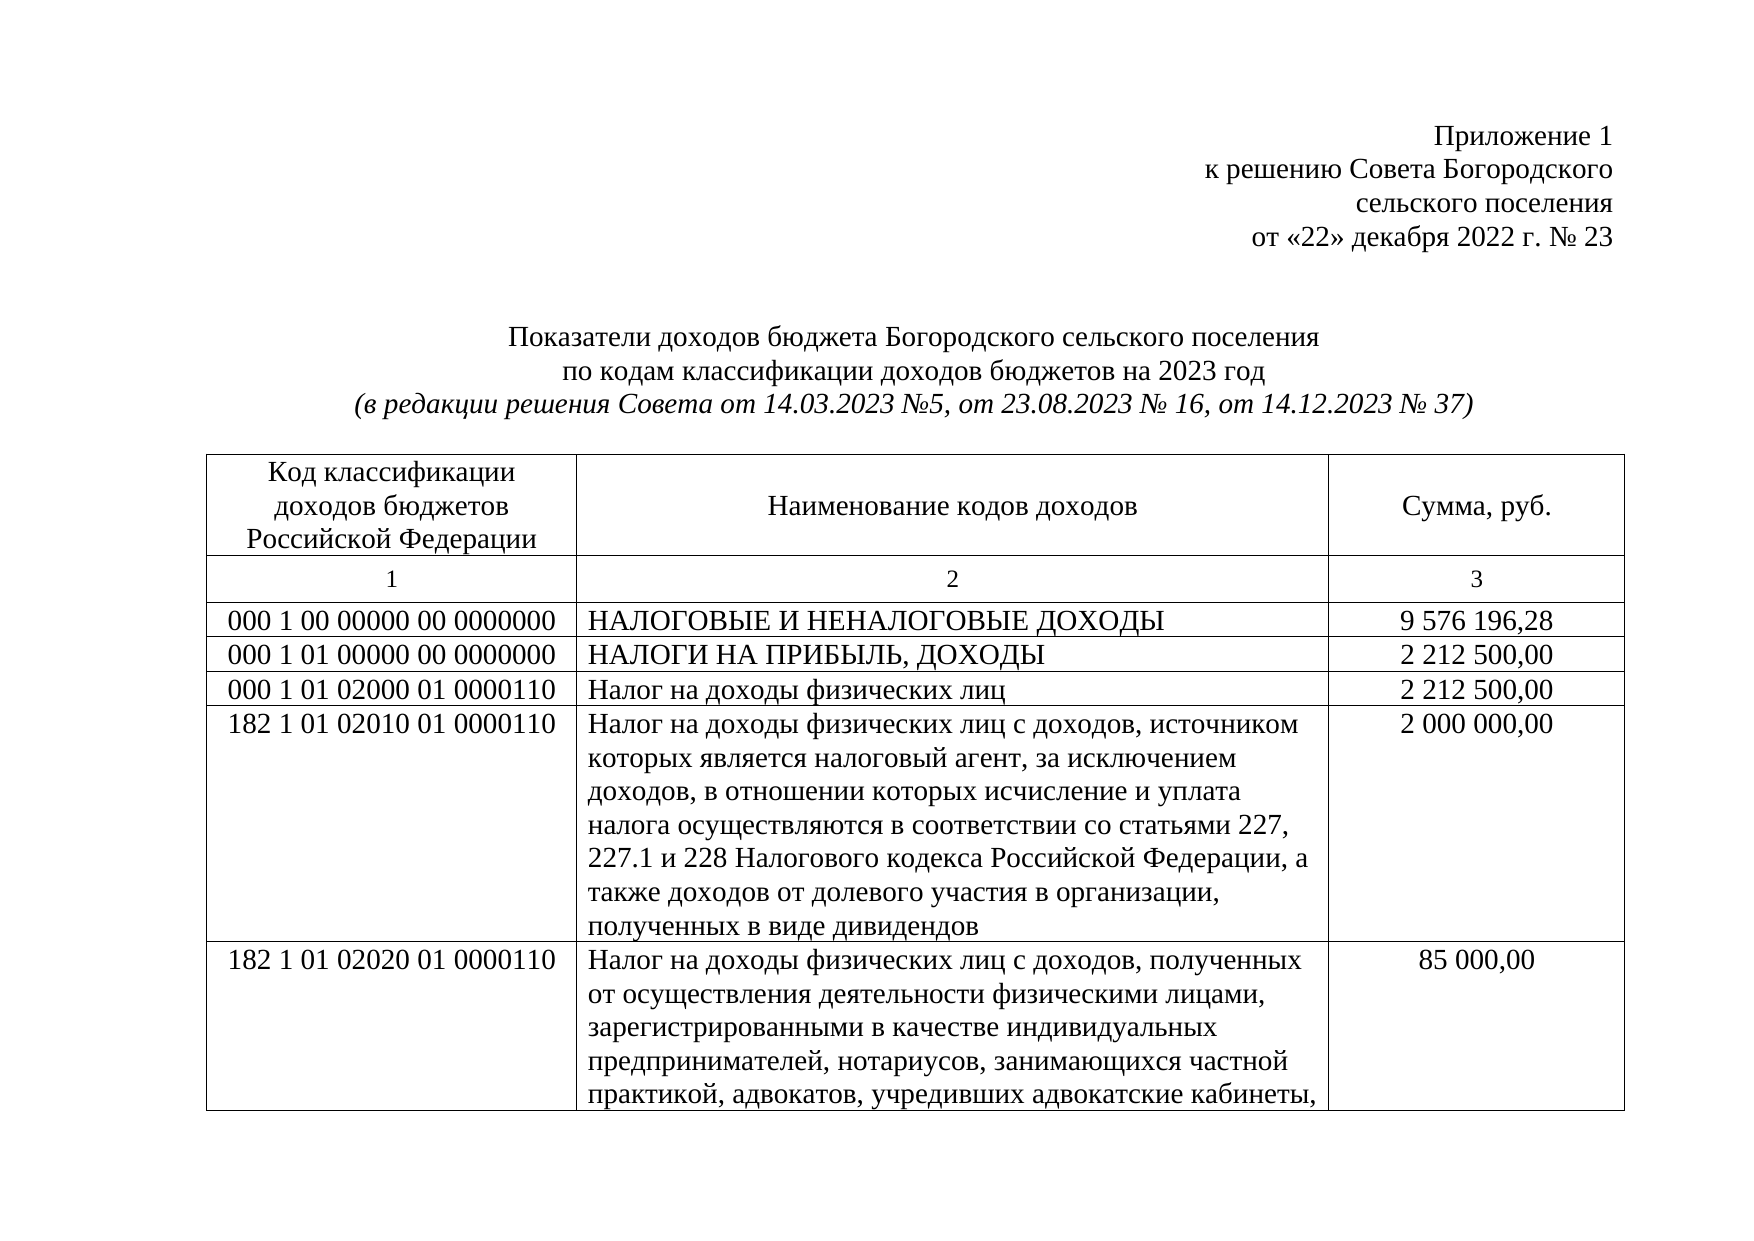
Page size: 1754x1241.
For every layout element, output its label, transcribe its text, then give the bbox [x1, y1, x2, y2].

text по кодам классификации доходов бюджетов на 2023 год [162, 353, 1665, 386]
table_header Код классификации доходов бюджетов Российской Федерации [207, 455, 576, 555]
table_cell 2 212 500,00 [1329, 637, 1624, 671]
table_cell 182 1 01 02010 01 0000110 [207, 706, 576, 941]
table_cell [207, 942, 576, 1110]
table_cell 9 576 196,28 [1329, 603, 1624, 636]
text (в редакции решения Совета от 14.03.2023 №5, от 23.08.2023 № 16, от 14.12.2023 № 37) [162, 386, 1665, 420]
table_header Наименование кодов доходов [577, 455, 1328, 555]
table_cell 000 1 00 00000 00 0000000 [207, 603, 576, 636]
table_cell Налог на доходы физических лиц [577, 672, 1328, 705]
table_cell 000 1 01 02000 01 0000110 [207, 672, 576, 705]
table_cell НАЛОГОВЫЕ И НЕНАЛОГОВЫЕ ДОХОДЫ [577, 603, 1328, 636]
table_header Сумма, руб. [1329, 455, 1624, 555]
table_cell 2 000 000,00 [1329, 706, 1624, 941]
text Показатели доходов бюджета Богородского сельского поселения [162, 319, 1665, 353]
table_header Приложение 1 к решению Совета Богородского сельского поселения от «22» декабря 2022 г. № 23 [207, 118, 1624, 286]
table_cell НАЛОГИ НА ПРИБЫЛЬ, ДОХОДЫ [577, 637, 1328, 671]
table_cell 2 [577, 556, 1328, 602]
table_cell Налог на доходы физических лиц с доходов, источником которых является налоговый агент, за исключением доходов, в отношении которых исчисление и уплата налога осуществляются в соответствии со статьями 227, 227.1 и 228 Налогового кодекса Российской Федерации, а также доходов от долевого участия в организации, полученных в виде дивидендов [577, 706, 1328, 941]
table_cell 3 [1329, 556, 1624, 602]
table_cell 2 212 500,00 [1329, 672, 1624, 705]
table_cell 000 1 01 00000 00 0000000 [207, 637, 576, 671]
table_cell 1 [207, 556, 576, 602]
table_cell 85 000,00 [1329, 942, 1624, 1110]
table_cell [577, 942, 1328, 1110]
